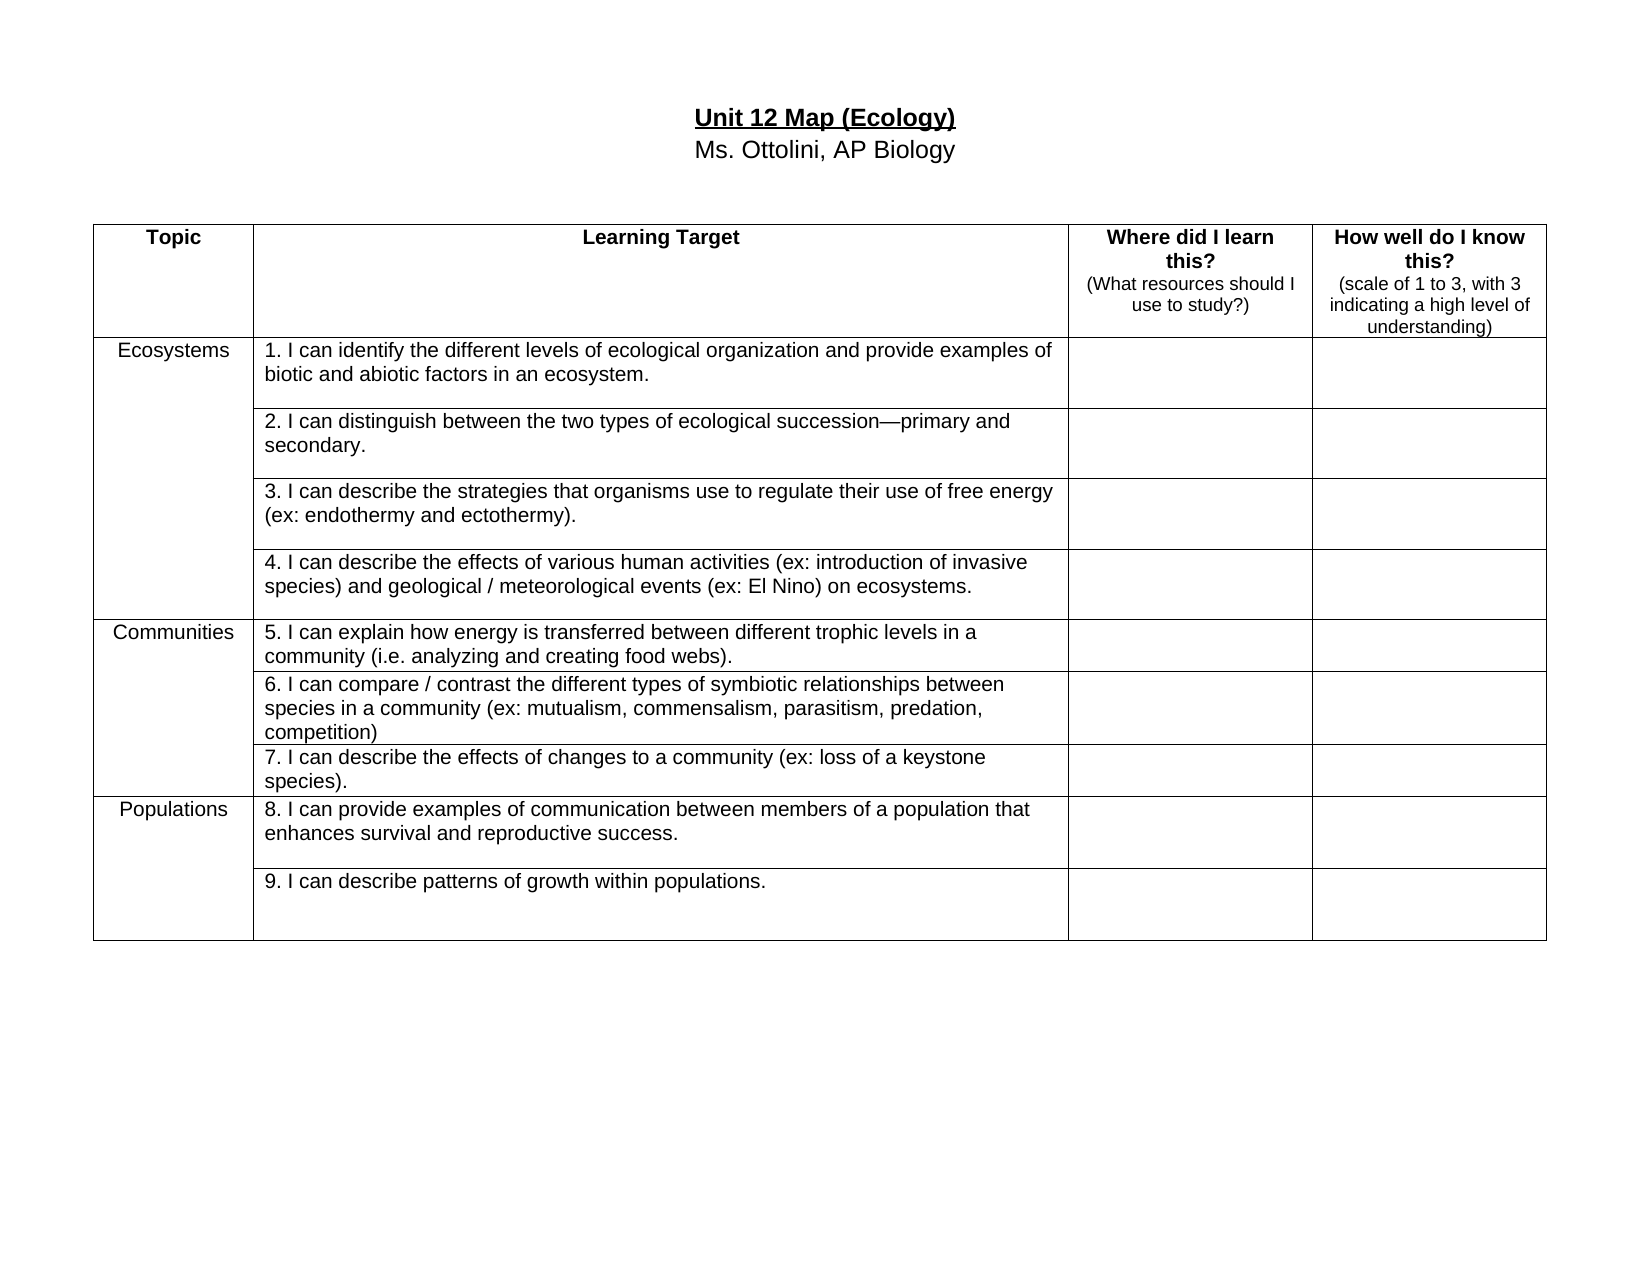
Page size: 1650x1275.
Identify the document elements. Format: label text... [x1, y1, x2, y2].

table_cell 4. I can describe the effects of various human activities (ex: introduction of invasive species) and geological / meteorological events (ex: El Nino) on ecosystems. [254, 550, 1068, 619]
table_cell 2. I can distinguish between the two types of ecological succession—primary and secondary. [254, 409, 1068, 478]
text Ms. Ottolini, AP Biology [75, 136, 1575, 164]
table_cell [1313, 479, 1546, 548]
table_cell [1069, 550, 1312, 619]
table_cell [1069, 745, 1312, 796]
text Unit 12 Map (Ecology) [75, 102, 1575, 131]
table_header Where did I learn this? (What resources should I use to study?) [1069, 225, 1312, 337]
table_cell [1069, 797, 1312, 868]
table_cell 7. I can describe the effects of changes to a community (ex: loss of a keystone species). [254, 745, 1068, 796]
table_cell [1313, 745, 1546, 796]
table_cell [1313, 797, 1546, 868]
table_cell Ecosystems [94, 338, 253, 619]
table_cell [1313, 869, 1546, 940]
table_cell [1069, 620, 1312, 671]
table_cell Communities [94, 620, 253, 796]
table_cell [1069, 409, 1312, 478]
table_cell 5. I can explain how energy is transferred between different trophic levels in a community (i.e. analyzing and creating food webs). [254, 620, 1068, 671]
table_cell [1313, 409, 1546, 478]
table_cell 3. I can describe the strategies that organisms use to regulate their use of free energy (ex: endothermy and ectothermy). [254, 479, 1068, 548]
table_cell 8. I can provide examples of communication between members of a population that enhances survival and reproductive success. [254, 797, 1068, 868]
table_cell [1313, 338, 1546, 408]
table_cell [1313, 620, 1546, 671]
table_cell [1313, 672, 1546, 744]
table_cell [1069, 479, 1312, 548]
table_cell 9. I can describe patterns of growth within populations. [254, 869, 1068, 940]
table_cell 1. I can identify the different levels of ecological organization and provide examples of biotic and abiotic factors in an ecosystem. [254, 338, 1068, 408]
table_header Learning Target [254, 225, 1068, 337]
table_header How well do I know this? (scale of 1 to 3, with 3 indicating a high level of understanding) [1313, 225, 1546, 337]
table_cell [1313, 550, 1546, 619]
table_cell Populations [94, 797, 253, 940]
table_cell [1069, 672, 1312, 744]
table_cell [1069, 869, 1312, 940]
table_cell 6. I can compare / contrast the different types of symbiotic relationships between species in a community (ex: mutualism, commensalism, parasitism, predation, competition) [254, 672, 1068, 744]
table_header Topic [94, 225, 253, 337]
table_cell [1069, 338, 1312, 408]
